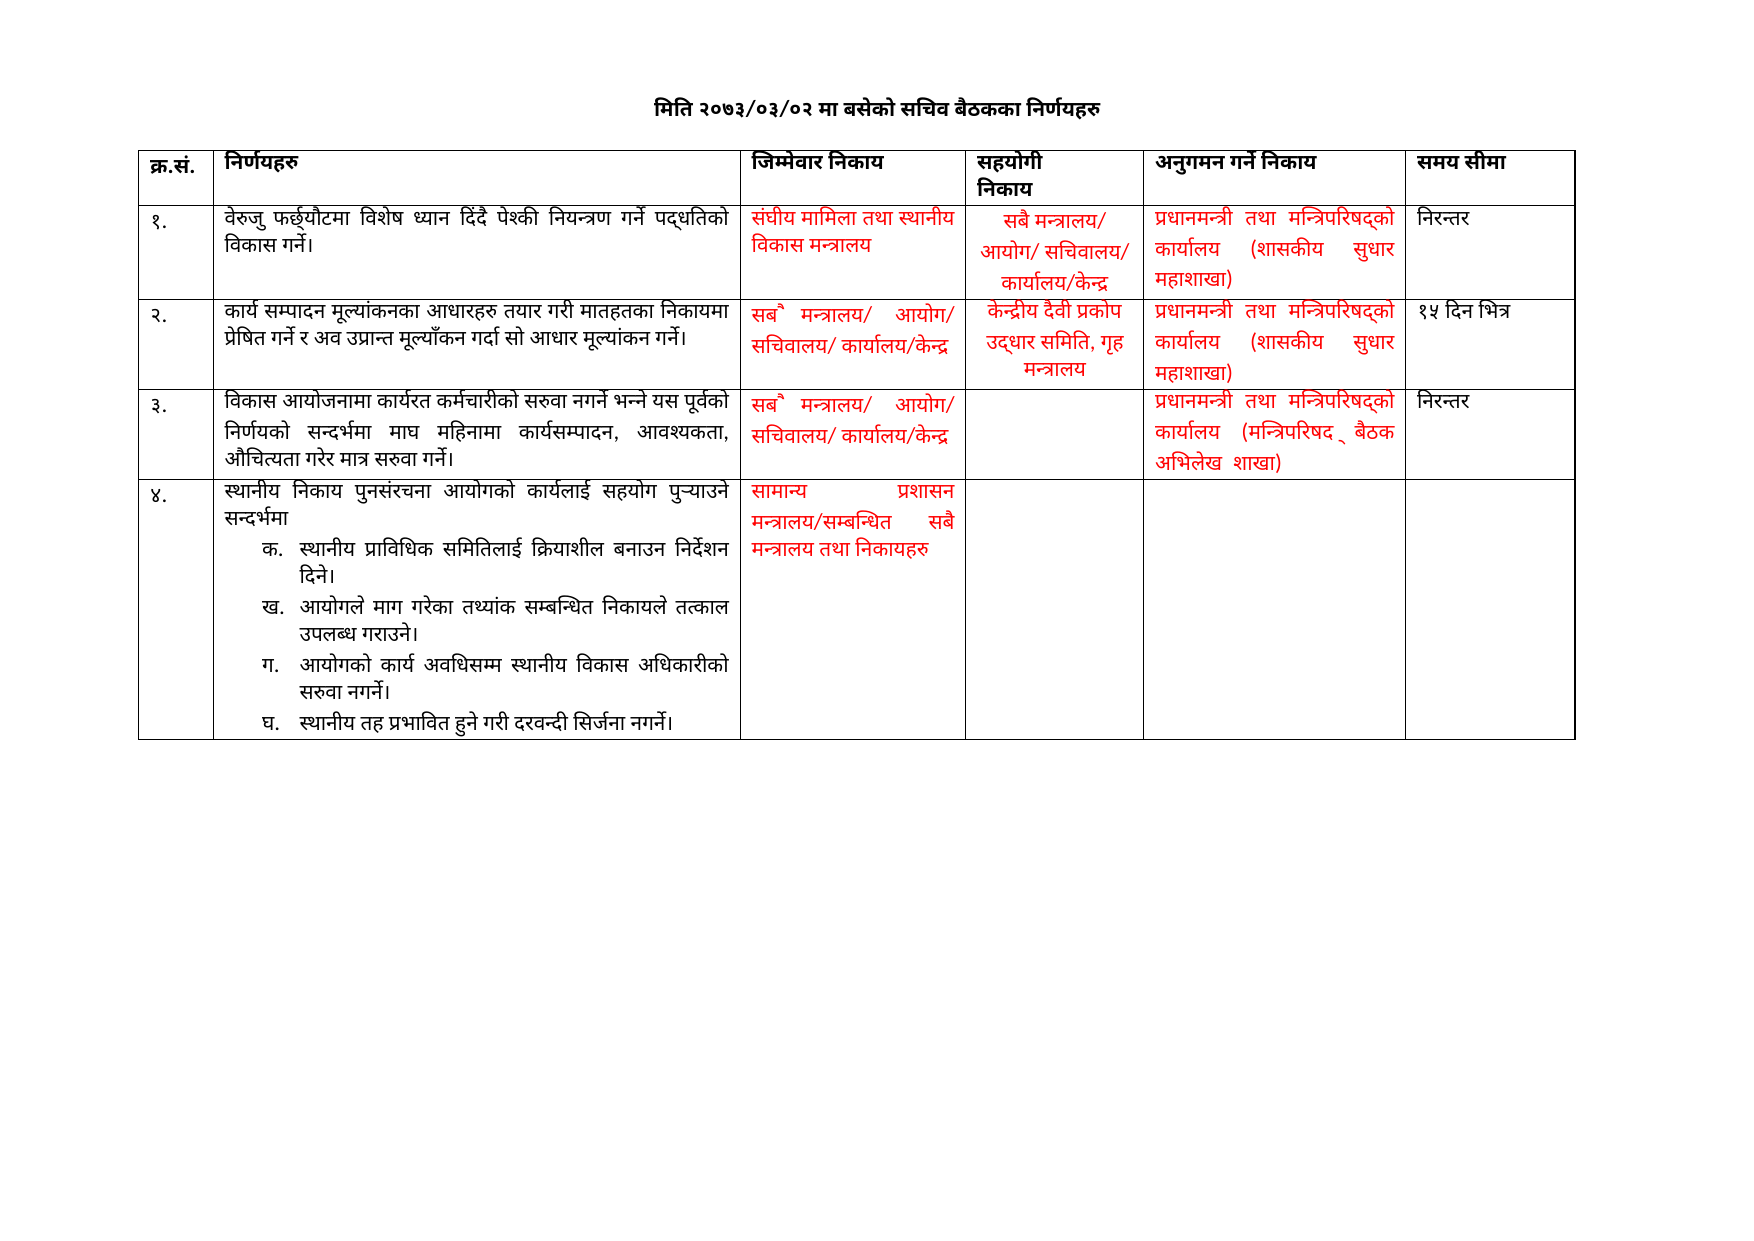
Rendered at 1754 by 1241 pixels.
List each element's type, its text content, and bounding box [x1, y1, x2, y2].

table_header समय सीमा [1406, 151, 1574, 205]
table_cell स्थानीय निकाय पुनसंरचना आयोगको कार्यलाई सहयोग पुर्‍याउने सन्दर्भमा स्थानीय प्राविधिक समितिलाई क्रियाशील बनाउन निर्देशन दिने। आयोगले माग गरेका तथ्यांक सम्बन्धित निकायले तत्काल उपलब्ध गराउने। आयोगको कार्य अवधिसम्म स्थानीय विकास अधिकारीको सरुवा नगर्ने। स्थानीय तह प्रभावित हुने गरी दरवन्दी सिर्जना नगर्ने। [214, 480, 740, 739]
table_cell निरन्तर [1406, 390, 1574, 479]
table_cell सबै मन्त्रालय/ आयोग/ सचिवालय/ कार्यालय/केन्द्र [741, 300, 965, 389]
table_cell निरन्तर [1406, 206, 1574, 299]
table_cell १. [139, 206, 213, 299]
table_cell सबै मन्त्रालय/ आयोग/ सचिवालय/ कार्यालय/केन्द्र [966, 206, 1143, 299]
table_cell ४. [139, 480, 213, 739]
table_cell ३. [139, 390, 213, 479]
table_header सहयोगी निकाय [966, 151, 1143, 205]
table_cell वेरुजु फर्छ्यौटमा विशेष ध्यान दिंदै पेश्की नियन्त्रण गर्ने पद्धतिको विकास गर्ने। [214, 206, 740, 299]
table_cell [966, 390, 1143, 479]
table_cell [966, 480, 1143, 739]
table_header क्र.सं. [139, 151, 213, 205]
table_cell कार्य सम्पादन मूल्यांकनका आधारहरु तयार गरी मातहतका निकायमा प्रेषित गर्ने र अव उप्रान्त मूल्याँकन गर्दा सो आधार मूल्यांकन गर्ने। [214, 300, 740, 389]
table_header जिम्मेवार निकाय [741, 151, 965, 205]
table_header निर्णयहरु [214, 151, 740, 205]
table_cell प्रधानमन्त्री तथा मन्त्रिपरिषद्को कार्यालय (मन्त्रिपरिषद् बैठक अभिलेख शाखा) [1144, 390, 1405, 479]
table_cell संघीय मामिला तथा स्थानीय विकास मन्त्रालय [741, 206, 965, 299]
table_cell [1144, 480, 1405, 739]
table_cell विकास आयोजनामा कार्यरत कर्मचारीको सरुवा नगर्ने भन्‍ने यस पूर्वको निर्णयको सन्दर्भमा माघ महिनामा कार्यसम्पादन, आवश्यकता, औचित्यता गरेर मात्र सरुवा गर्ने। [214, 390, 740, 479]
table_cell सबै मन्त्रालय/ आयोग/ सचिवालय/ कार्यालय/केन्द्र [741, 390, 965, 479]
table_cell २. [139, 300, 213, 389]
table_cell सामान्य प्रशासन मन्त्रालय/सम्बन्धित सबै मन्त्रालय तथा निकायहरु [741, 480, 965, 739]
table_cell [1406, 480, 1574, 739]
table_header अनुगमन गर्ने निकाय [1144, 151, 1405, 205]
table_cell १५ दिन भित्र [1406, 300, 1574, 389]
table_cell प्रधानमन्त्री तथा मन्त्रिपरिषद्को कार्यालय (शासकीय सुधार महाशाखा) [1144, 300, 1405, 389]
text मिति २०७३/०३/०२ मा बसेको सचिव बैठकका निर्णयहरु [150, 94, 1604, 124]
table_cell प्रधानमन्त्री तथा मन्त्रिपरिषद्को कार्यालय (शासकीय सुधार महाशाखा) [1144, 206, 1405, 299]
table_cell केन्द्रीय दैवी प्रकोप उद्धार समिति, गृह मन्त्रालय [966, 300, 1143, 389]
